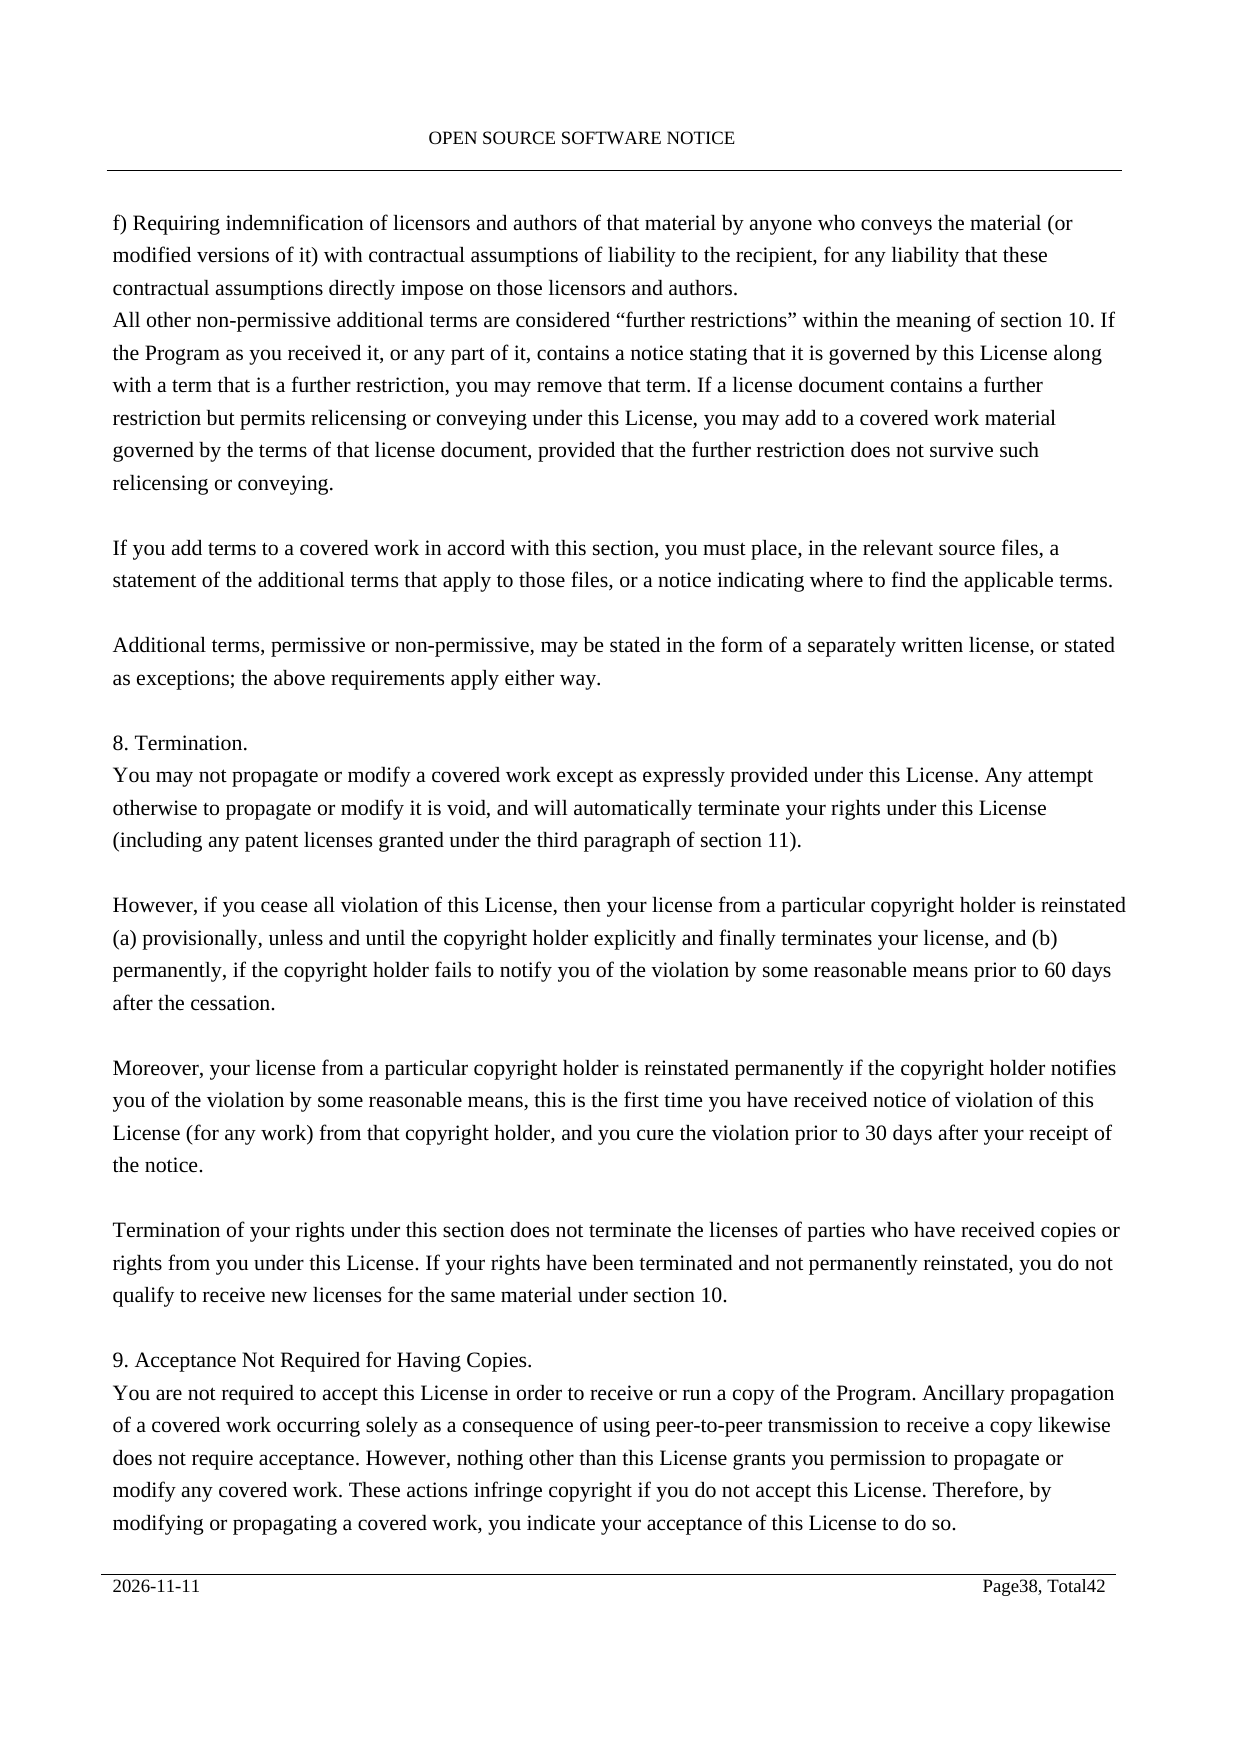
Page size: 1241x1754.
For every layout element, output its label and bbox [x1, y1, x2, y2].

text [112, 206, 1128, 1539]
